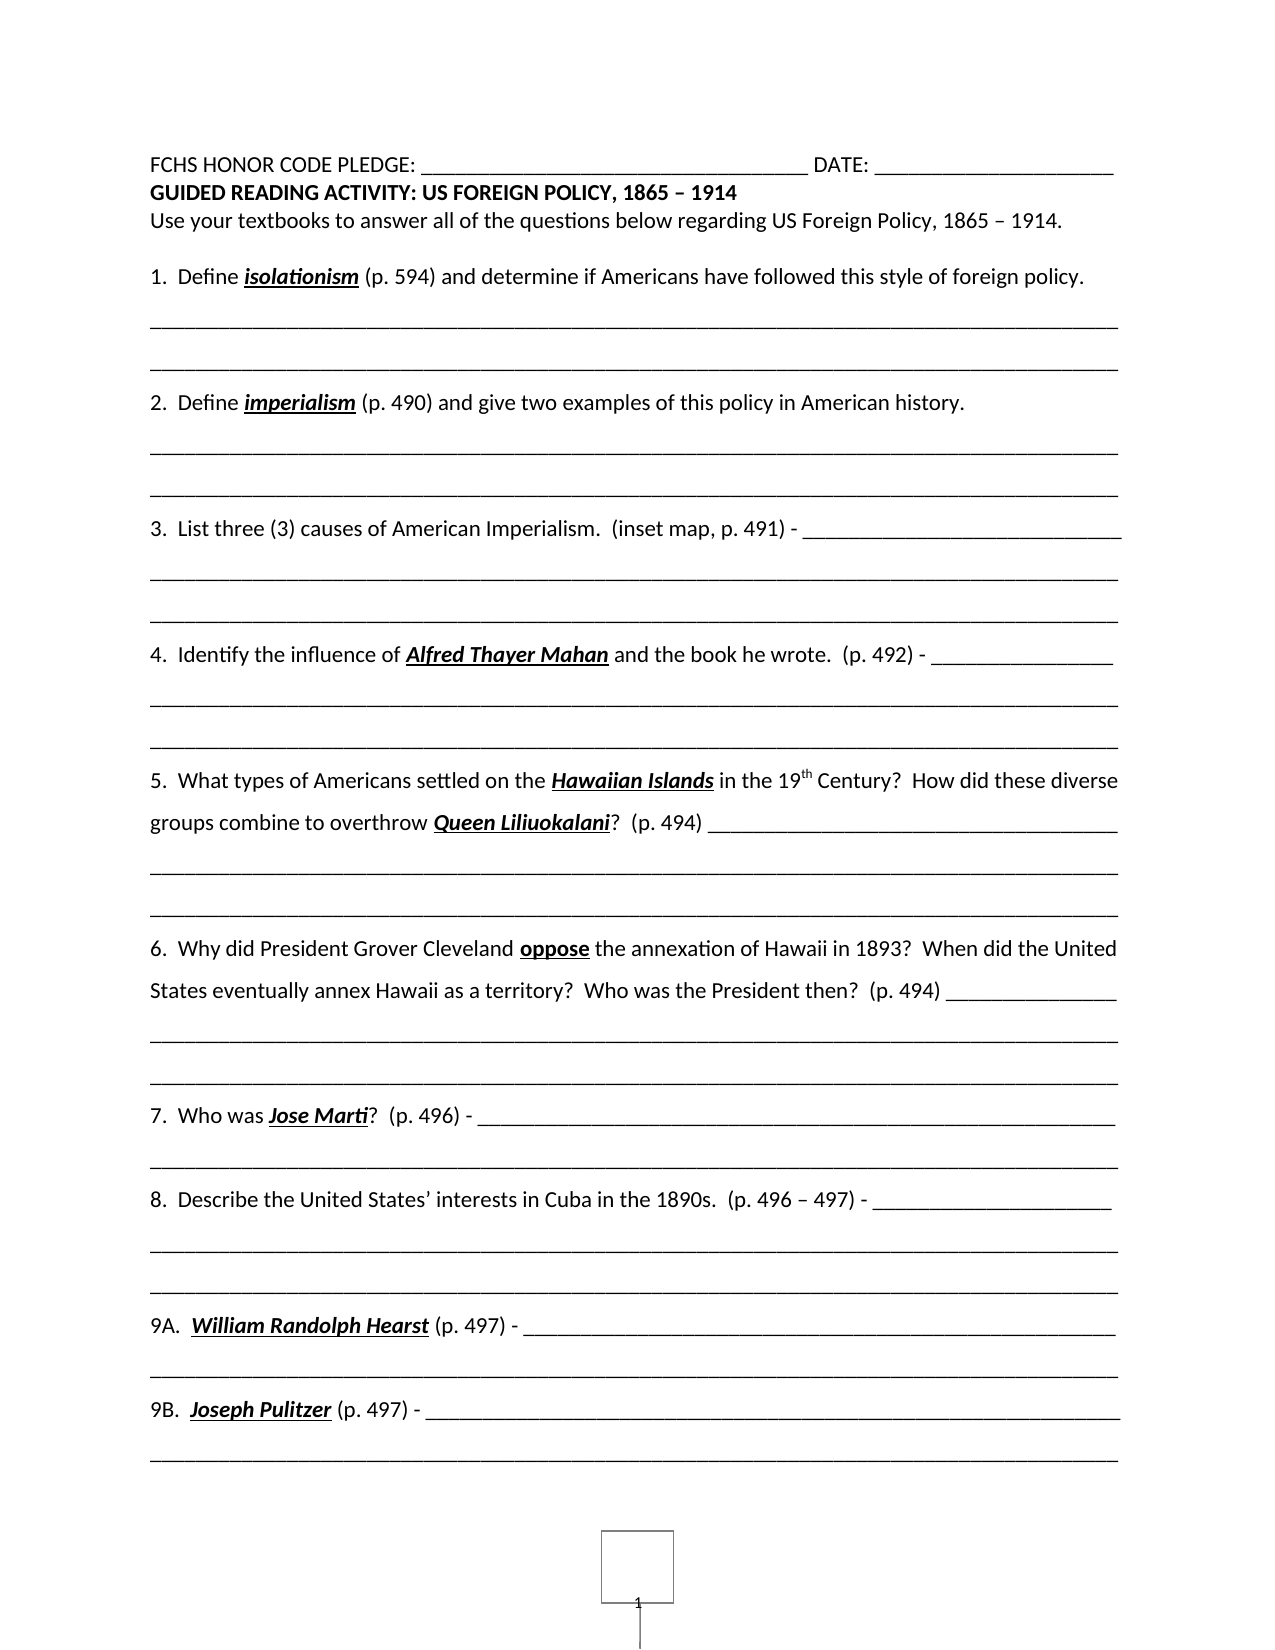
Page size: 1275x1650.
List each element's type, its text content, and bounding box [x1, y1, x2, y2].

text _____________________________________________________________________________________ [150, 1144, 1125, 1172]
text __________________________________________________________________________________________________________________________________________________________________________ [150, 556, 1125, 626]
text __________________________________________________________________________________________________________________________________________________________________________ [150, 1228, 1125, 1298]
text 1. Define isolationism (p. 594) and determine if Americans have followed this style of foreign policy. [150, 262, 1125, 290]
text 3. List three (3) causes of American Imperialism. (inset map, p. 491) - ____________________________ [150, 514, 1125, 542]
text 9A. William Randolph Hearst (p. 497) - ____________________________________________________ [150, 1312, 1125, 1339]
text __________________________________________________________________________________________________________________________________________________________________________ [150, 850, 1125, 920]
text 9B. Joseph Pulitzer (p. 497) - _____________________________________________________________ [150, 1396, 1125, 1423]
text FCHS HONOR CODE PLEDGE: __________________________________ DATE: _____________________ [150, 150, 1125, 178]
text __________________________________________________________________________________________________________________________________________________________________________ [150, 682, 1125, 752]
text 2. Define imperialism (p. 490) and give two examples of this policy in American history. [150, 388, 1125, 416]
text 6. Why did President Grover Cleveland oppose the annexation of Hawaii in 1893? When did the United States eventually annex Hawaii as a territory? Who was the President then? (p. 494) _______________ [150, 934, 1125, 1004]
text GUIDED READING ACTIVITY: US FOREIGN POLICY, 1865 – 1914 [150, 178, 1125, 206]
text 4. Identify the influence of Alfred Thayer Mahan and the book he wrote. (p. 492) - ________________ [150, 640, 1125, 668]
text 7. Who was Jose Marti? (p. 496) - ________________________________________________________ [150, 1102, 1125, 1130]
text _____________________________________________________________________________________ [150, 1353, 1125, 1382]
text 8. Describe the United States’ interests in Cuba in the 1890s. (p. 496 – 497) - _____________________ [150, 1186, 1125, 1214]
text __________________________________________________________________________________________________________________________________________________________________________ [150, 430, 1125, 500]
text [150, 1437, 1125, 1466]
text Use your textbooks to answer all of the questions below regarding US Foreign Policy, 1865 – 1914. [150, 206, 1125, 234]
text __________________________________________________________________________________________________________________________________________________________________________ [150, 304, 1125, 374]
text __________________________________________________________________________________________________________________________________________________________________________ [150, 1018, 1125, 1088]
text 5. What types of Americans settled on the Hawaiian Islands in the 19th Century? How did these diverse groups combine to overthrow Queen Liliuokalani? (p. 494) ____________________________________ [150, 766, 1125, 836]
